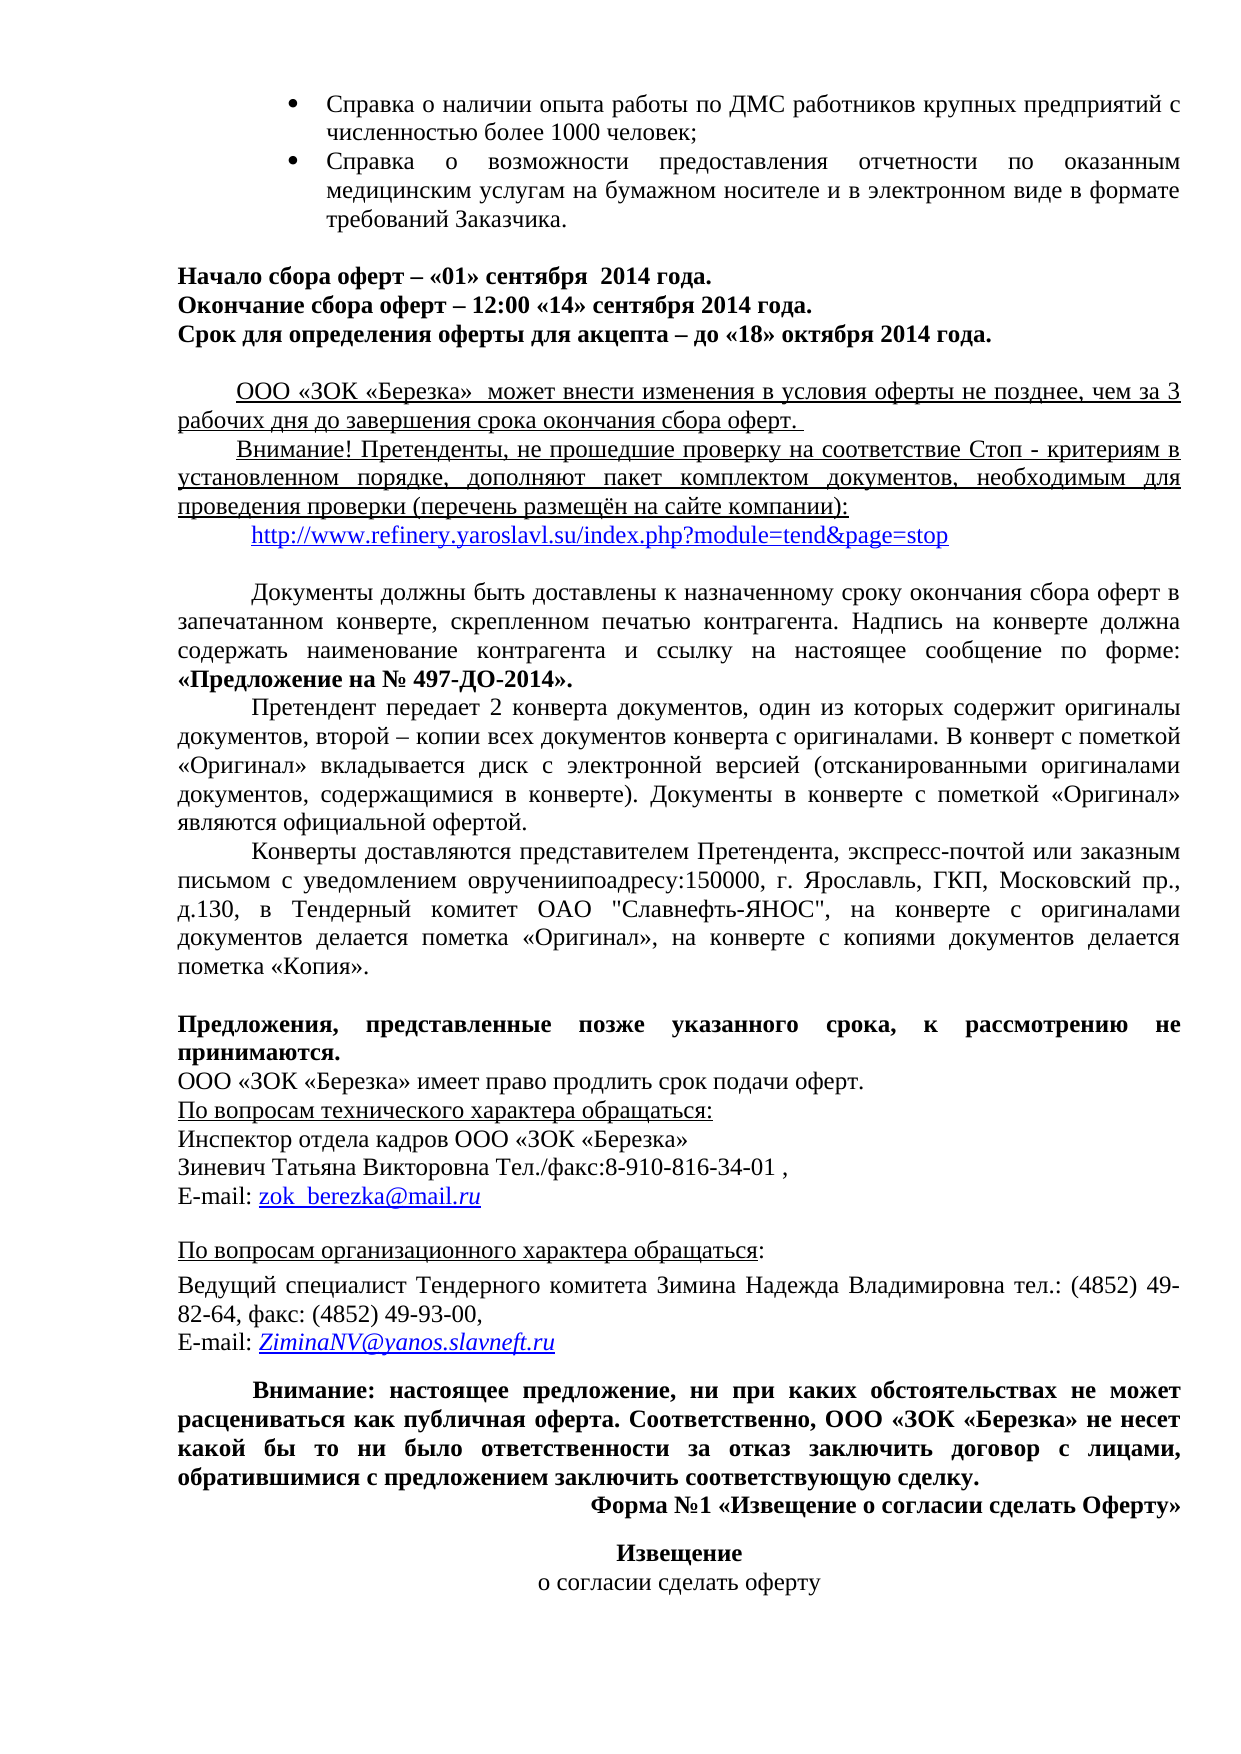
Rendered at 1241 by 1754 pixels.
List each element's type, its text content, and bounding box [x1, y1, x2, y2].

text Начало сбора оферт – «01» сентября 2014 года. [177, 261, 1181, 290]
text http://www.refinery.yaroslavl.su/index.php?module=tend&page=stop [177, 520, 1181, 549]
text Предложения, представленные позже указанного срока, к рассмотрению не принимаются. [177, 1009, 1181, 1066]
text E-mail: zok_berezka@mail.ru [177, 1181, 1181, 1210]
text Документы должны быть доставлены к назначенному сроку окончания сбора оферт в запечатанном конверте, скрепленном печатью контрагента. Надпись на конверте должна содержать наименование контрагента и ссылку на настоящее сообщение по форме: «Предложение на № 497-ДО-2014». [177, 577, 1181, 692]
text Внимание! Претенденты, не прошедшие проверку на соответствие Стоп - критериям в установленном порядке, дополняют пакет комплектом документов, необходимым для проведения проверки (перечень размещён на сайте компании): [177, 489, 1181, 520]
text Инспектор отдела кадров ООО «ЗОК «Березка» [177, 1124, 1181, 1152]
text Окончание сбора оферт – 12:00 «14» сентября 2014 года. [177, 290, 1181, 319]
text По вопросам технического характера обращаться: [177, 1095, 1181, 1124]
text Зиневич Татьяна Викторовна Тел./факс:8-910-816-34-01 , [177, 1152, 1181, 1181]
text ООО «ЗОК «Березка» имеет право продлить срок подачи оферт. [177, 1066, 1181, 1095]
text По вопросам организационного характера обращаться: [177, 1235, 1181, 1264]
text Конверты доставляются представителем Претендента, экспресс-почтой или заказным письмом с уведомлением овручениипоадресу:150000, г. Ярославль, ГКП, Московский пр., д.130, в Тендерный комитет ОАО "Славнефть-ЯНОС", на конверте с оригиналами документов делается пометка «Оригинал», на конверте с копиями документов делается пометка «Копия». [177, 836, 1181, 980]
text о согласии сделать оферту [177, 1567, 1181, 1596]
text Ведущий специалист Тендерного комитета Зимина Надежда Владимировна тел.: (4852) 49-82-64, факс: (4852) 49-93-00, [177, 1270, 1181, 1327]
text ООО «ЗОК «Березка» может внести изменения в условия оферты не позднее, чем за 3 рабочих дня до завершения срока окончания сбора оферт. [177, 376, 1181, 434]
list Справка о возможности предоставления отчетности по оказанным медицинским услугам на бумажном носителе и в электронном виде в формате требований Заказчика. [288, 146, 1181, 232]
list Справка о наличии опыта работы по ДМС работников крупных предприятий с численностью более 1000 человек; [288, 89, 1181, 146]
text Внимание: настоящее предложение, ни при каких обстоятельствах не может расцениваться как публичная оферта. Соответственно, ООО «ЗОК «Березка» не несет какой бы то ни было ответственности за отказ заключить договор с лицами, обратившимися с предложением заключить соответствующую сделку. [177, 1375, 1181, 1490]
text Извещение [177, 1538, 1181, 1567]
text Внимание! Претенденты, не прошедшие проверку на соответствие Стоп - критериям в установленном порядке, дополняют пакет комплектом документов, необходимым для проведения проверки (перечень размещён на сайте компании): [177, 434, 1181, 487]
text Форма №1 «Извещение о согласии сделать Оферту» [177, 1490, 1181, 1519]
text Срок для определения оферты для акцепта – до «18» октября 2014 года. [177, 319, 1181, 347]
text Претендент передает 2 конверта документов, один из которых содержит оригиналы документов, второй – копии всех документов конверта с оригиналами. В конверт с пометкой «Оригинал» вкладывается диск с электронной версией (отсканированными оригиналами документов, содержащимися в конверте). Документы в конверте с пометкой «Оригинал» являются официальной офертой. [177, 692, 1181, 836]
text E-mail: ZiminaNV@yanos.slavneft.ru [177, 1327, 1181, 1356]
